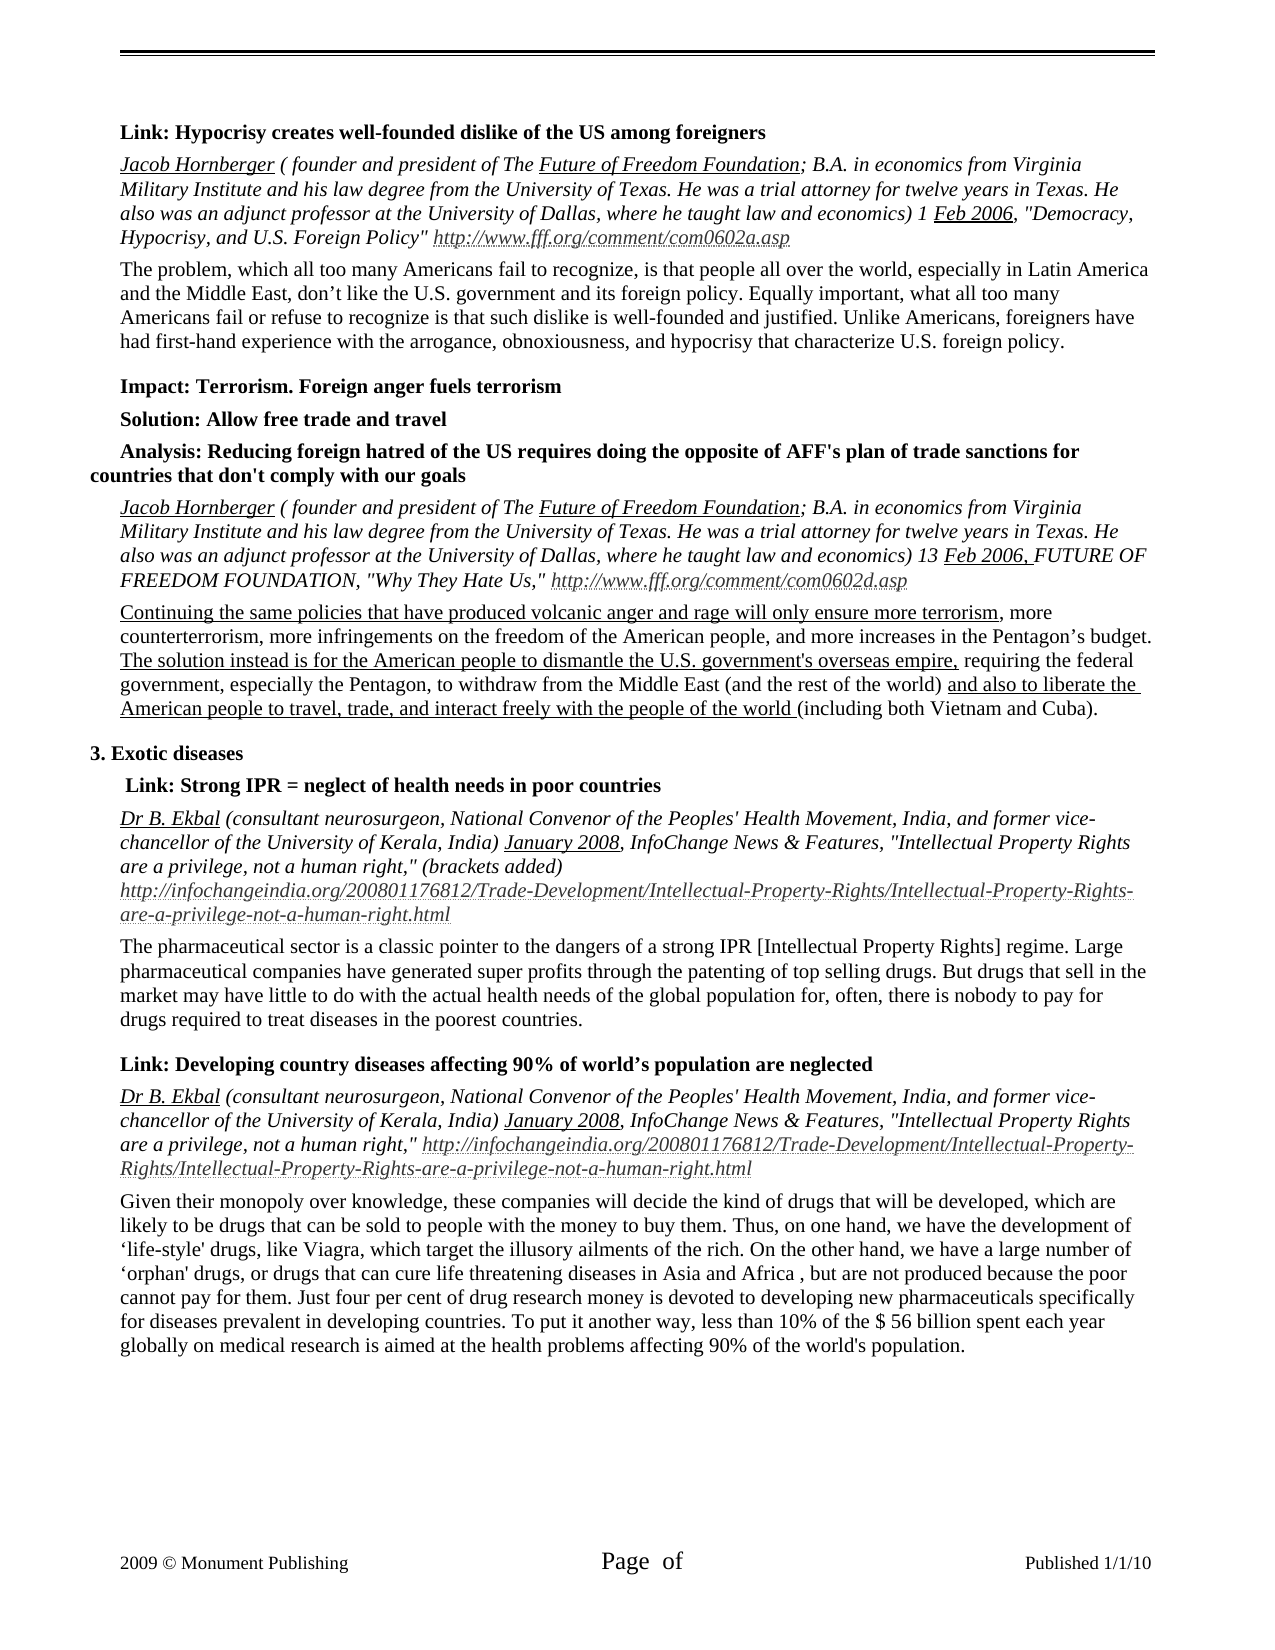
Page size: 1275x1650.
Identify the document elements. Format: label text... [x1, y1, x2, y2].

text The pharmaceutical sector is a classic pointer to the dangers of a strong IPR [Intellectual Property Rights] regime. Large pharmaceutical companies have generated super profits through the patenting of top selling drugs. But drugs that sell in the market may have little to do with the actual health needs of the global population for, often, there is nobody to pay for drugs required to treat diseases in the poorest countries. [120, 934, 1155, 1031]
text Dr B. Ekbal (consultant neurosurgeon, National Convenor of the Peoples' Health Movement, India, and former vice-chancellor of the University of Kerala, India) January 2008, InfoChange News & Features, "Intellectual Property Rights are a privilege, not a human right," (brackets added) http://infochangeindia.org/200801176812/Trade-Development/Intellectual-Property-Rights/Intellectual-Property-Rights-are-a-privilege-not-a-human-right.html [120, 806, 1155, 926]
text Continuing the same policies that have produced volcanic anger and rage will only ensure more terrorism, more counterterrorism, more infringements on the freedom of the American people, and more increases in the Pentagon’s budget. The solution instead is for the American people to dismantle the U.S. government's overseas empire, requiring the federal government, especially the Pentagon, to withdraw from the Middle East (and the rest of the world) and also to liberate the American people to travel, trade, and interact freely with the people of the world (including both Vietnam and Cuba). [120, 600, 1155, 720]
text The problem, which all too many Americans fail to recognize, is that people all over the world, especially in Latin America and the Middle East, don’t like the U.S. government and its foreign policy. Equally important, what all too many Americans fail or refuse to recognize is that such dislike is well-founded and justified. Unlike Americans, foreigners have had first-hand experience with the arrogance, obnoxiousness, and hypocrisy that characterize U.S. foreign policy. [120, 257, 1155, 353]
text 3. Exotic diseases [90, 741, 1155, 765]
text Jacob Hornberger ( founder and president of The Future of Freedom Foundation; B.A. in economics from Virginia Military Institute and his law degree from the University of Texas. He was a trial attorney for twelve years in Texas. He also was an adjunct professor at the University of Dallas, where he taught law and economics) 13 Feb 2006, FUTURE OF FREEDOM FOUNDATION, "Why They Hate Us," http://www.fff.org/comment/com0602d.asp [120, 495, 1155, 592]
text Impact: Terrorism. Foreign anger fuels terrorism [90, 374, 1155, 398]
text Analysis: Reducing foreign hatred of the US requires doing the opposite of AFF's plan of trade sanctions for countries that don't comply with our goals [90, 439, 1155, 487]
text Solution: Allow free trade and travel [90, 406, 1155, 431]
text Link: Hypocrisy creates well-founded dislike of the US among foreigners [90, 120, 1155, 144]
text Jacob Hornberger ( founder and president of The Future of Freedom Foundation; B.A. in economics from Virginia Military Institute and his law degree from the University of Texas. He was a trial attorney for twelve years in Texas. He also was an adjunct professor at the University of Dallas, where he taught law and economics) 1 Feb 2006, "Democracy, Hypocrisy, and U.S. Foreign Policy" http://www.fff.org/comment/com0602a.asp [120, 152, 1155, 249]
text Link: Strong IPR = neglect of health needs in poor countries [90, 773, 1155, 797]
text Link: Developing country diseases affecting 90% of world’s population are neglected [90, 1052, 1155, 1076]
text Given their monopoly over knowledge, these companies will decide the kind of drugs that will be developed, which are likely to be drugs that can be sold to people with the money to buy them. Thus, on one hand, we have the development of ‘life-style' drugs, like Viagra, which target the illusory ailments of the rich. On the other hand, we have a large number of ‘orphan' drugs, or drugs that can cure life threatening diseases in Asia and Africa , but are not produced because the poor cannot pay for them. Just four per cent of drug research money is devoted to developing new pharmaceuticals specifically for diseases prevalent in developing countries. To put it another way, less than 10% of the $ 56 billion spent each year globally on medical research is aimed at the health problems affecting 90% of the world's population. [120, 1188, 1155, 1357]
text Dr B. Ekbal (consultant neurosurgeon, National Convenor of the Peoples' Health Movement, India, and former vice-chancellor of the University of Kerala, India) January 2008, InfoChange News & Features, "Intellectual Property Rights are a privilege, not a human right," http://infochangeindia.org/200801176812/Trade-Development/Intellectual-Property-Rights/Intellectual-Property-Rights-are-a-privilege-not-a-human-right.html [120, 1084, 1155, 1180]
